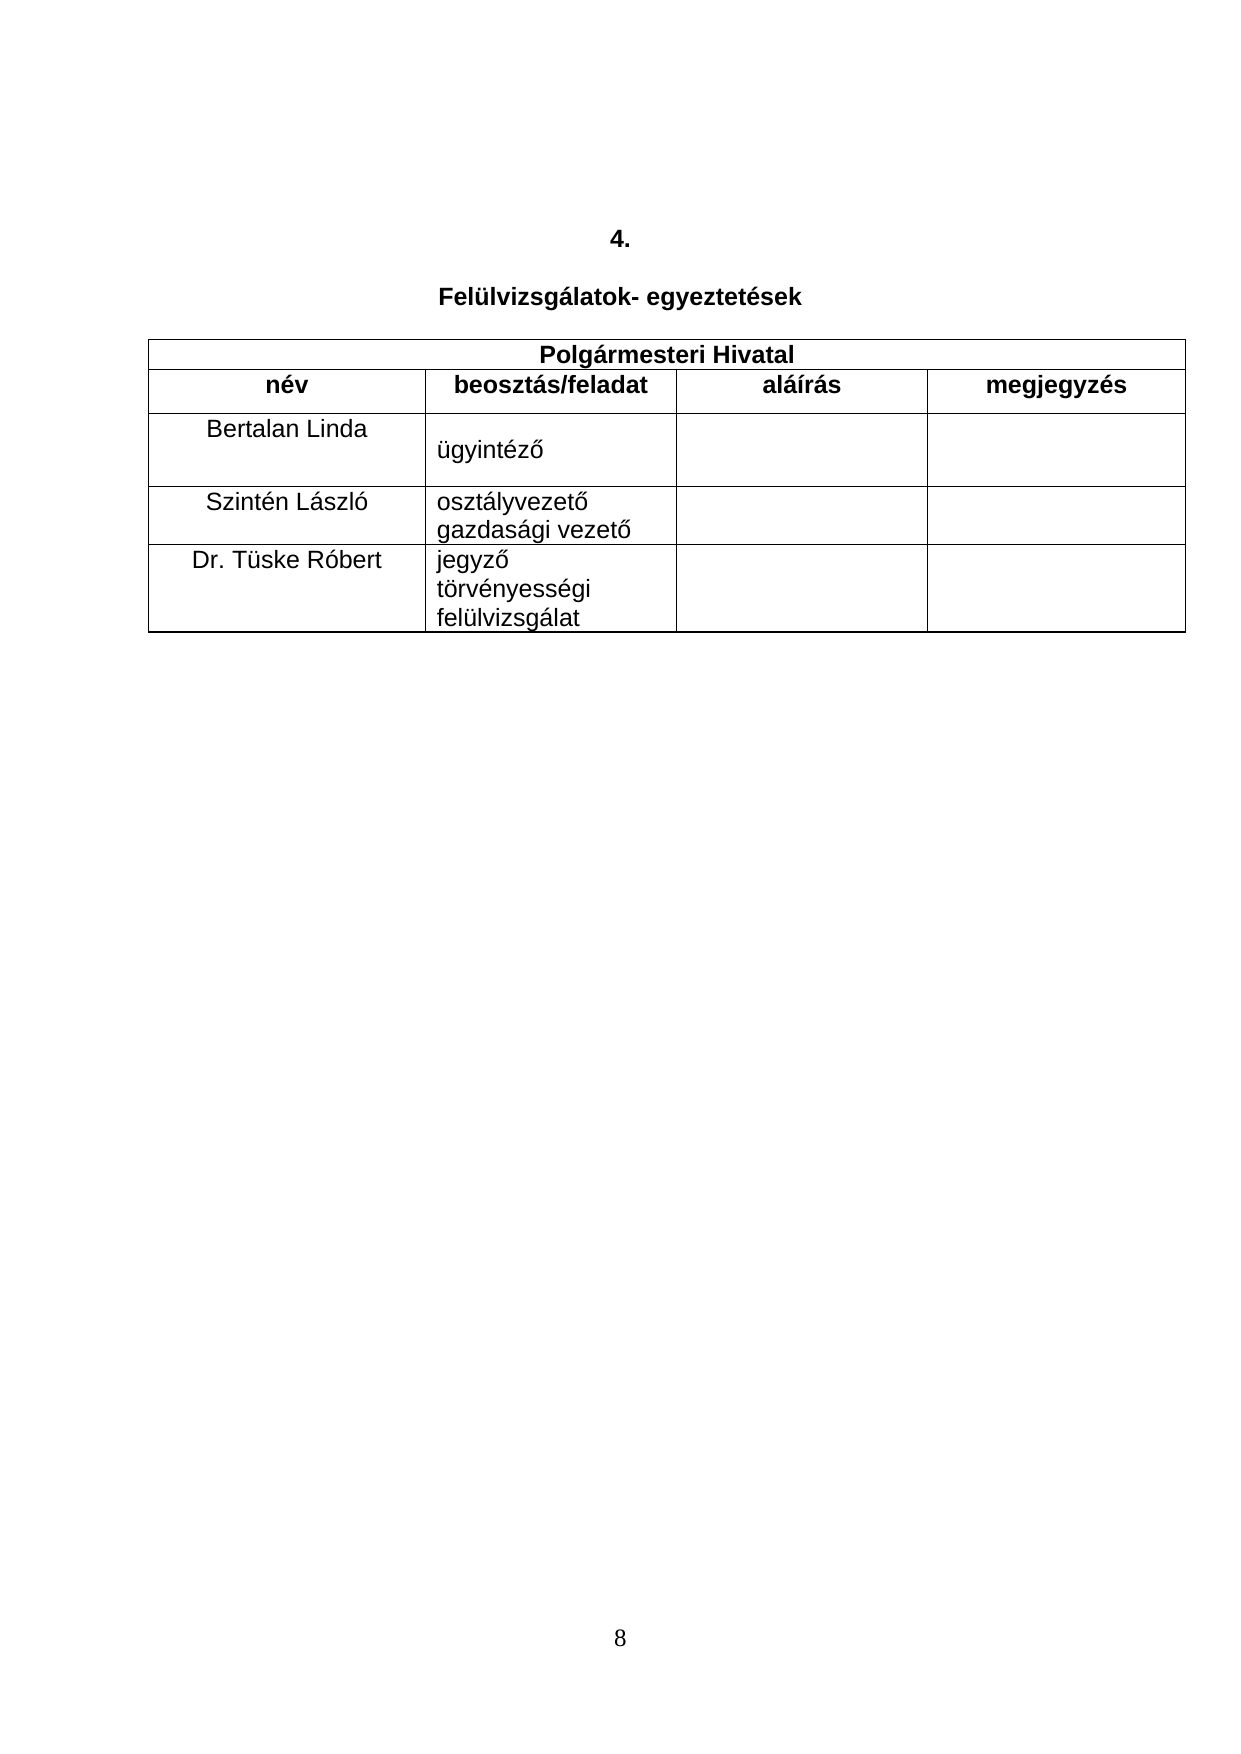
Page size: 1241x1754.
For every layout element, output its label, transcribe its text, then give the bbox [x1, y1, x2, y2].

table_cell [677, 487, 927, 544]
table_cell [928, 545, 1185, 631]
table_cell Szintén László [149, 487, 425, 544]
table_header Polgármesteri Hivatal [149, 340, 1185, 369]
table_cell név [149, 370, 425, 413]
table_cell ügyintéző [426, 414, 676, 486]
text Felülvizsgálatok- egyeztetések [148, 282, 1092, 310]
table_cell Bertalan Linda [149, 414, 425, 486]
table_cell [677, 545, 927, 631]
table_cell jegyző törvényességi felülvizsgálat [426, 545, 676, 631]
table_cell [677, 414, 927, 486]
table_cell megjegyzés [928, 370, 1185, 413]
text 4. [148, 224, 1092, 253]
table_cell [928, 487, 1185, 544]
table_cell [928, 414, 1185, 486]
table_cell beosztás/feladat [426, 370, 676, 413]
table_cell Dr. Tüske Róbert [149, 545, 425, 631]
table_cell aláírás [677, 370, 927, 413]
table_cell osztályvezető gazdasági vezető [426, 487, 676, 544]
